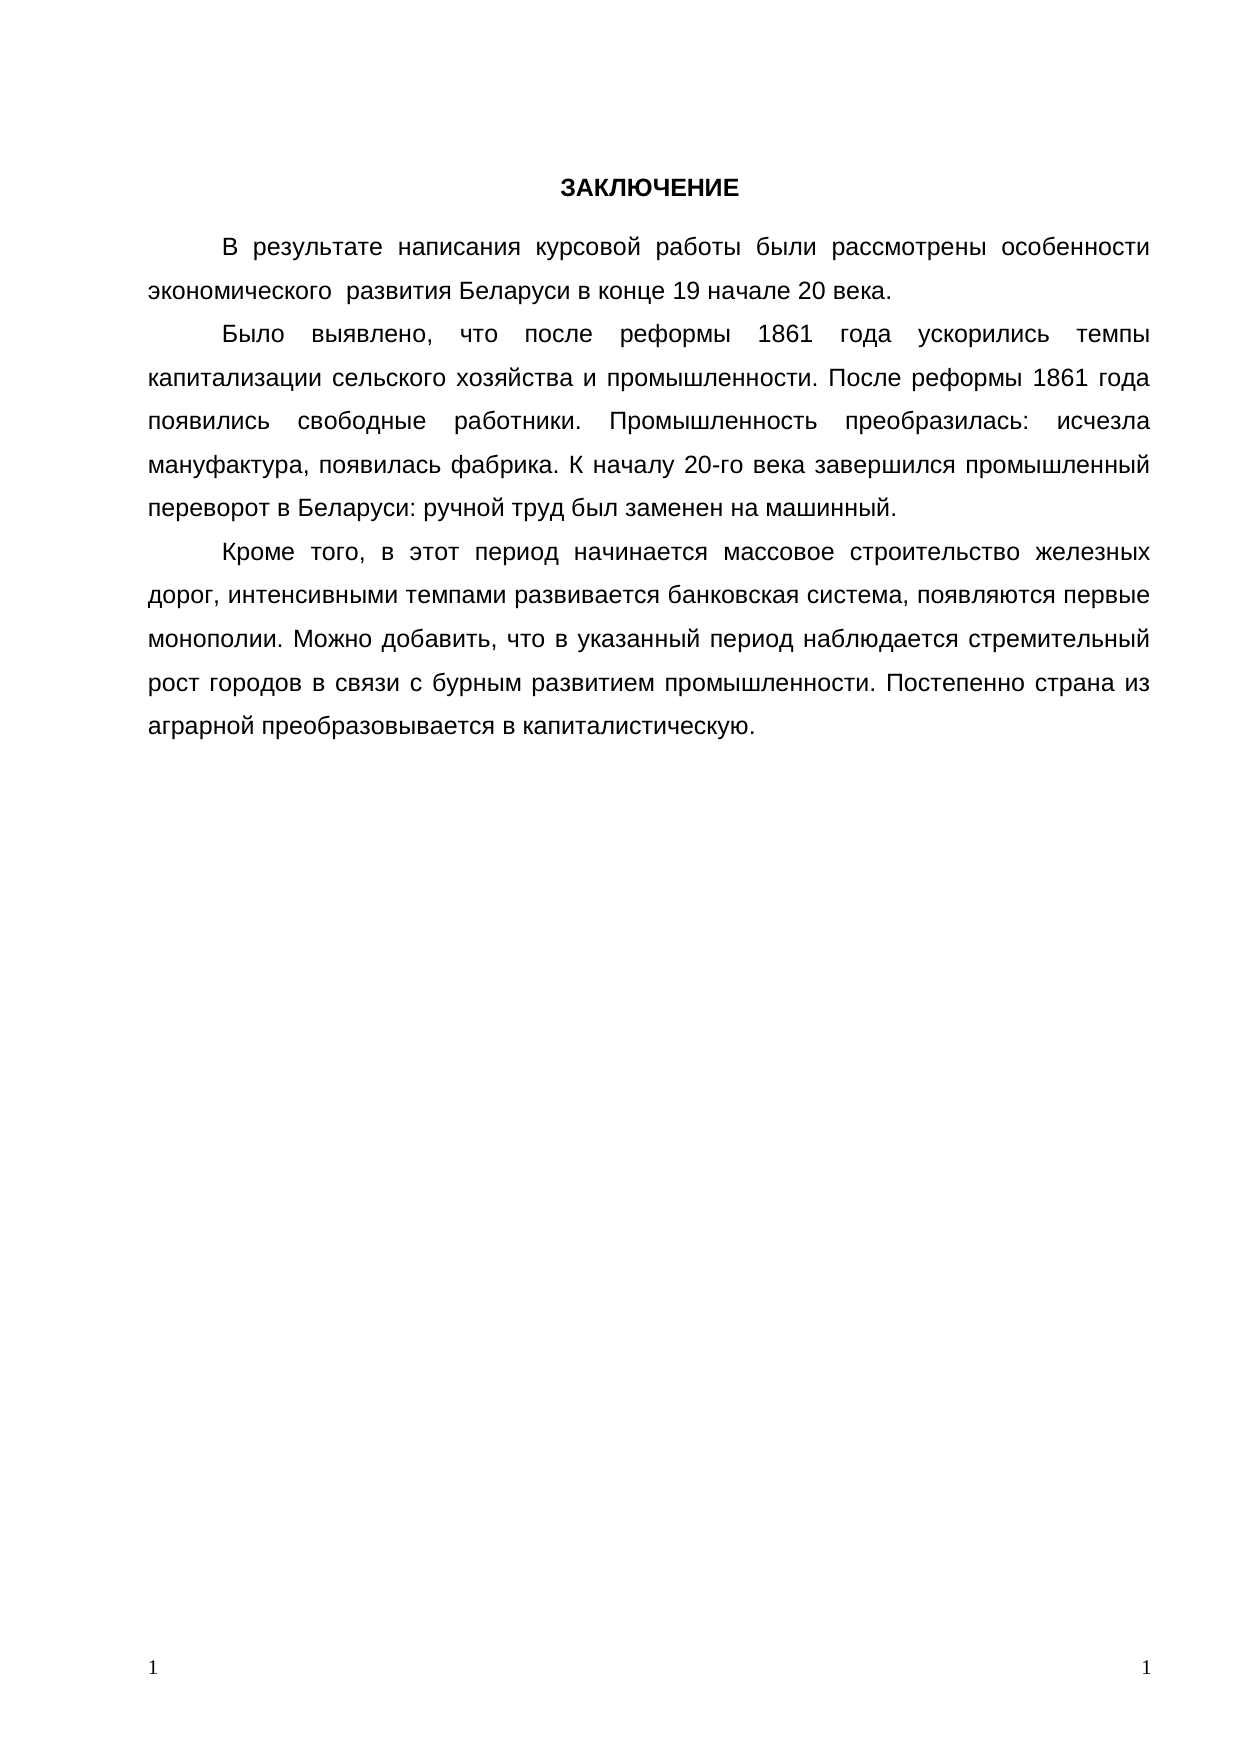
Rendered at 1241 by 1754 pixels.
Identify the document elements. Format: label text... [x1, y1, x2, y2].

subtitle ЗАКЛЮЧЕНИЕ [148, 173, 1152, 202]
text Было выявлено, что после реформы 1861 года ускорились темпы капитализации сельского хозяйства и промышленности. После реформы 1861 года появились свободные работники. Промышленность преобразилась: исчезла мануфактура, появилась фабрика. К началу 20-го века завершился промышленный переворот в Беларуси: ручной труд был заменен на машинный. [148, 319, 1152, 522]
text В результате написания курсовой работы были рассмотрены особенности экономического развития Беларуси в конце 19 начале 20 века. [148, 232, 1152, 305]
text Кроме того, в этот период начинается массовое строительство железных дорог, интенсивными темпами развивается банковская система, появляются первые монополии. Можно добавить, что в указанный период наблюдается стремительный рост городов в связи с бурным развитием промышленности. Постепенно страна из аграрной преобразовывается в капиталистическую. [148, 537, 1152, 740]
